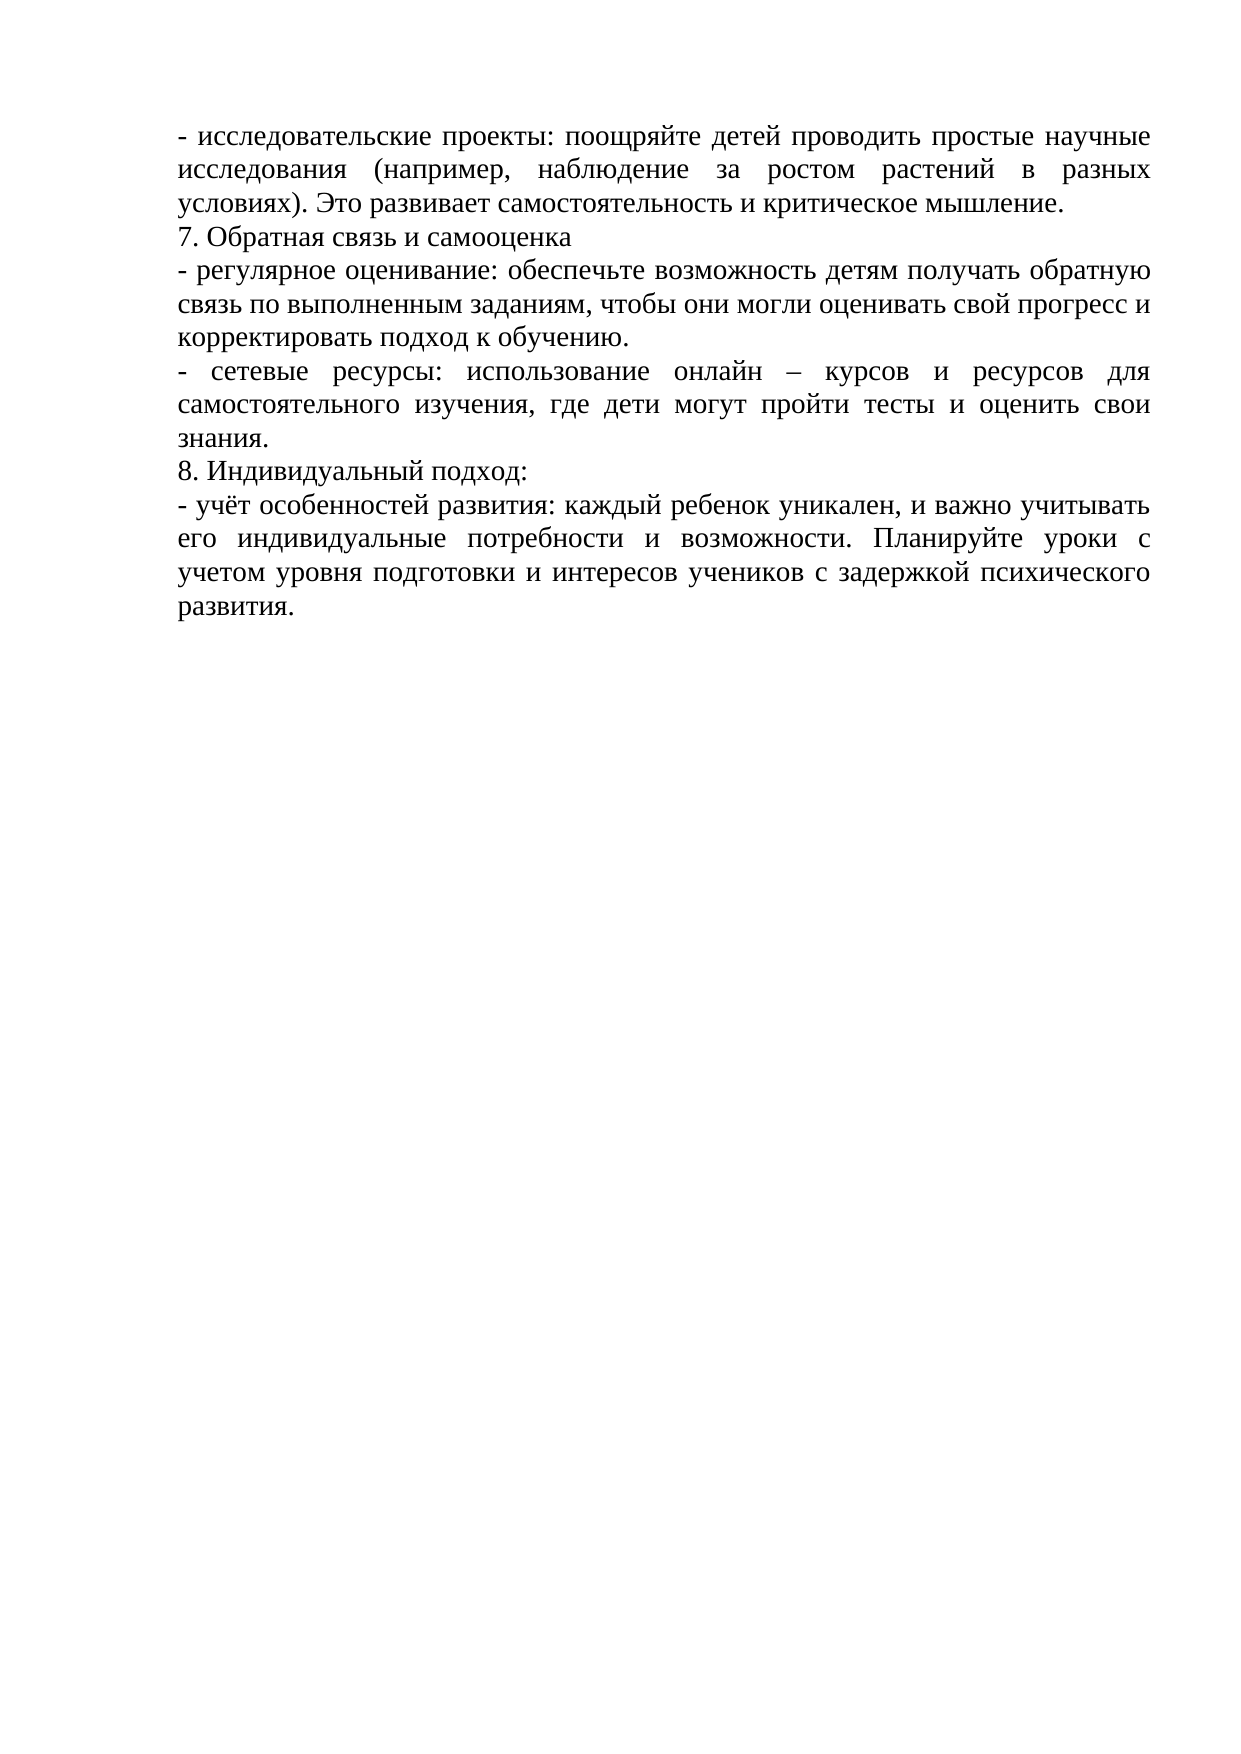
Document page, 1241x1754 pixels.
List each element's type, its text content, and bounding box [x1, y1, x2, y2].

text 8. Индивидуальный подход: [177, 453, 1152, 487]
text 7. Обратная связь и самооценка [177, 219, 1152, 252]
text - сетевые ресурсы: использование онлайн – курсов и ресурсов для самостоятельного изучения, где дети могут пройти тесты и оценить свои знания. [177, 353, 1152, 453]
text - учёт особенностей развития: каждый ребенок уникален, и важно учитывать его индивидуальные потребности и возможности. Планируйте уроки с учетом уровня подготовки и интересов учеников с задержкой психического развития. [177, 487, 1152, 621]
text - исследовательские проекты: поощряйте детей проводить простые научные исследования (например, наблюдение за ростом растений в разных условиях). Это развивает самостоятельность и критическое мышление. [177, 118, 1152, 219]
text - регулярное оценивание: обеспечьте возможность детям получать обратную связь по выполненным заданиям, чтобы они могли оценивать свой прогресс и корректировать подход к обучению. [177, 252, 1152, 353]
